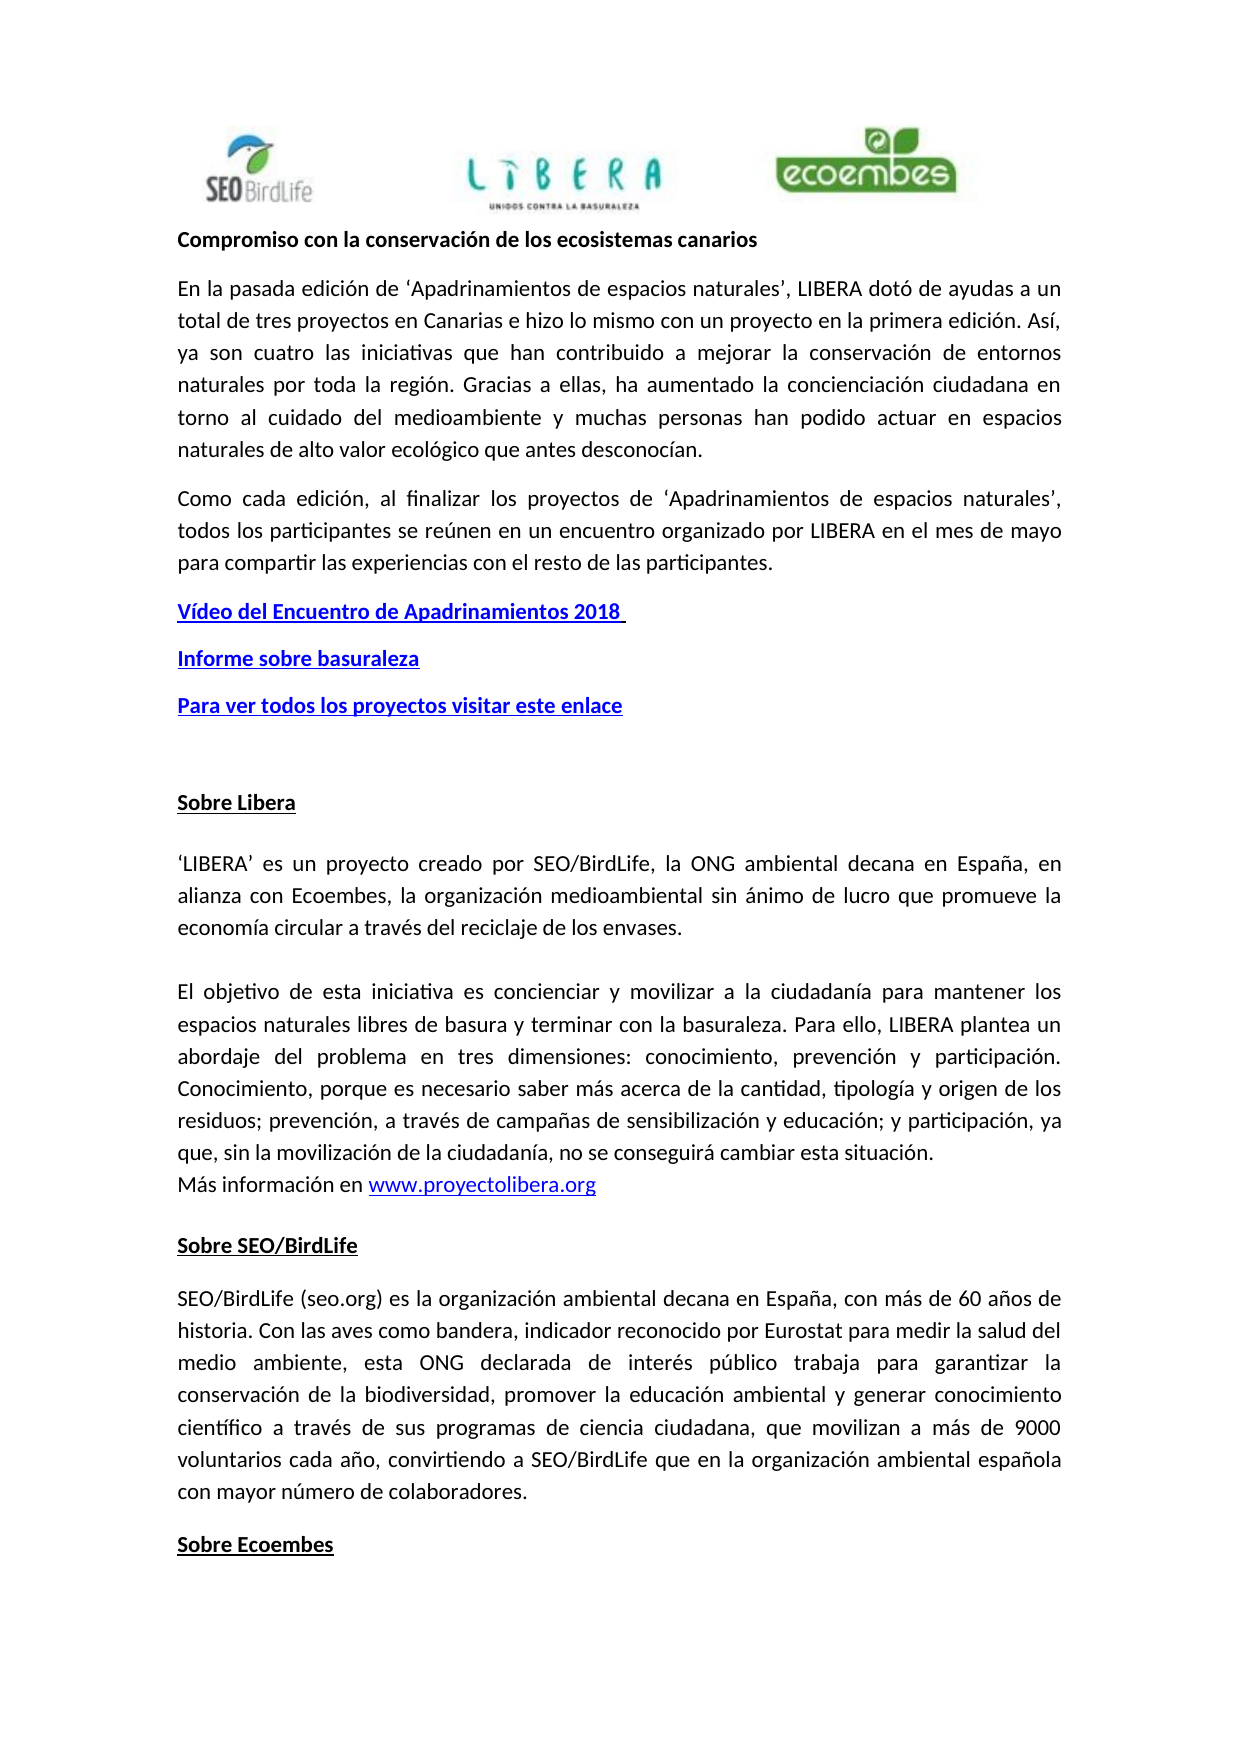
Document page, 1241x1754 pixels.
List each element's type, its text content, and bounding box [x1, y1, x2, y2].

picture [177, 101, 999, 226]
text Informe sobre basuraleza [177, 644, 1063, 672]
text Como cada edición, al finalizar los proyectos de ‘Apadrinamientos de espacios naturales’, todos los participantes se reúnen en un encuentro organizado por LIBERA en el mes de mayo para compartir las experiencias con el resto de las participantes. [177, 484, 1063, 576]
text Compromiso con la conservación de los ecosistemas canarios [177, 225, 1063, 253]
text Vídeo del Encuentro de Apadrinamientos 2018 [177, 597, 1063, 625]
text SEO/BirdLife (seo.org) es la organización ambiental decana en España, con más de 60 años de historia. Con las aves como bandera, indicador reconocido por Eurostat para medir la salud del medio ambiente, esta ONG declarada de interés público trabaja para garantizar la conservación de la biodiversidad, promover la educación ambiental y generar conocimiento científico a través de sus programas de ciencia ciudadana, que movilizan a más de 9000 voluntarios cada año, convirtiendo a SEO/BirdLife que en la organización ambiental española con mayor número de colaboradores. [177, 1284, 1063, 1505]
text El objetivo de esta iniciativa es concienciar y movilizar a la ciudadanía para mantener los espacios naturales libres de basura y terminar con la basuraleza. Para ello, LIBERA plantea un abordaje del problema en tres dimensiones: conocimiento, prevención y participación. Conocimiento, porque es necesario saber más acerca de la cantidad, tipología y origen de los residuos; prevención, a través de campañas de sensibilización y educación; y participación, ya que, sin la movilización de la ciudadanía, no se conseguirá cambiar esta situación. [177, 977, 1063, 1166]
text Sobre Ecoembes [177, 1530, 1063, 1558]
text Para ver todos los proyectos visitar este enlace [177, 691, 1063, 719]
text Sobre SEO/BirdLife [177, 1231, 1063, 1259]
text En la pasada edición de ‘Apadrinamientos de espacios naturales’, LIBERA dotó de ayudas a un total de tres proyectos en Canarias e hizo lo mismo con un proyecto en la primera edición. Así, ya son cuatro las iniciativas que han contribuido a mejorar la conservación de entornos naturales por toda la región. Gracias a ellas, ha aumentado la concienciación ciudadana en torno al cuidado del medioambiente y muchas personas han podido actuar en espacios naturales de alto valor ecológico que antes desconocían. [177, 274, 1063, 463]
text ‘LIBERA’ es un proyecto creado por SEO/BirdLife, la ONG ambiental decana en España, en alianza con Ecoembes, la organización medioambiental sin ánimo de lucro que promueve la economía circular a través del reciclaje de los envases. [177, 849, 1063, 941]
text Sobre Libera [177, 788, 1063, 817]
text Más información en www.proyectolibera.org [177, 1171, 1063, 1199]
